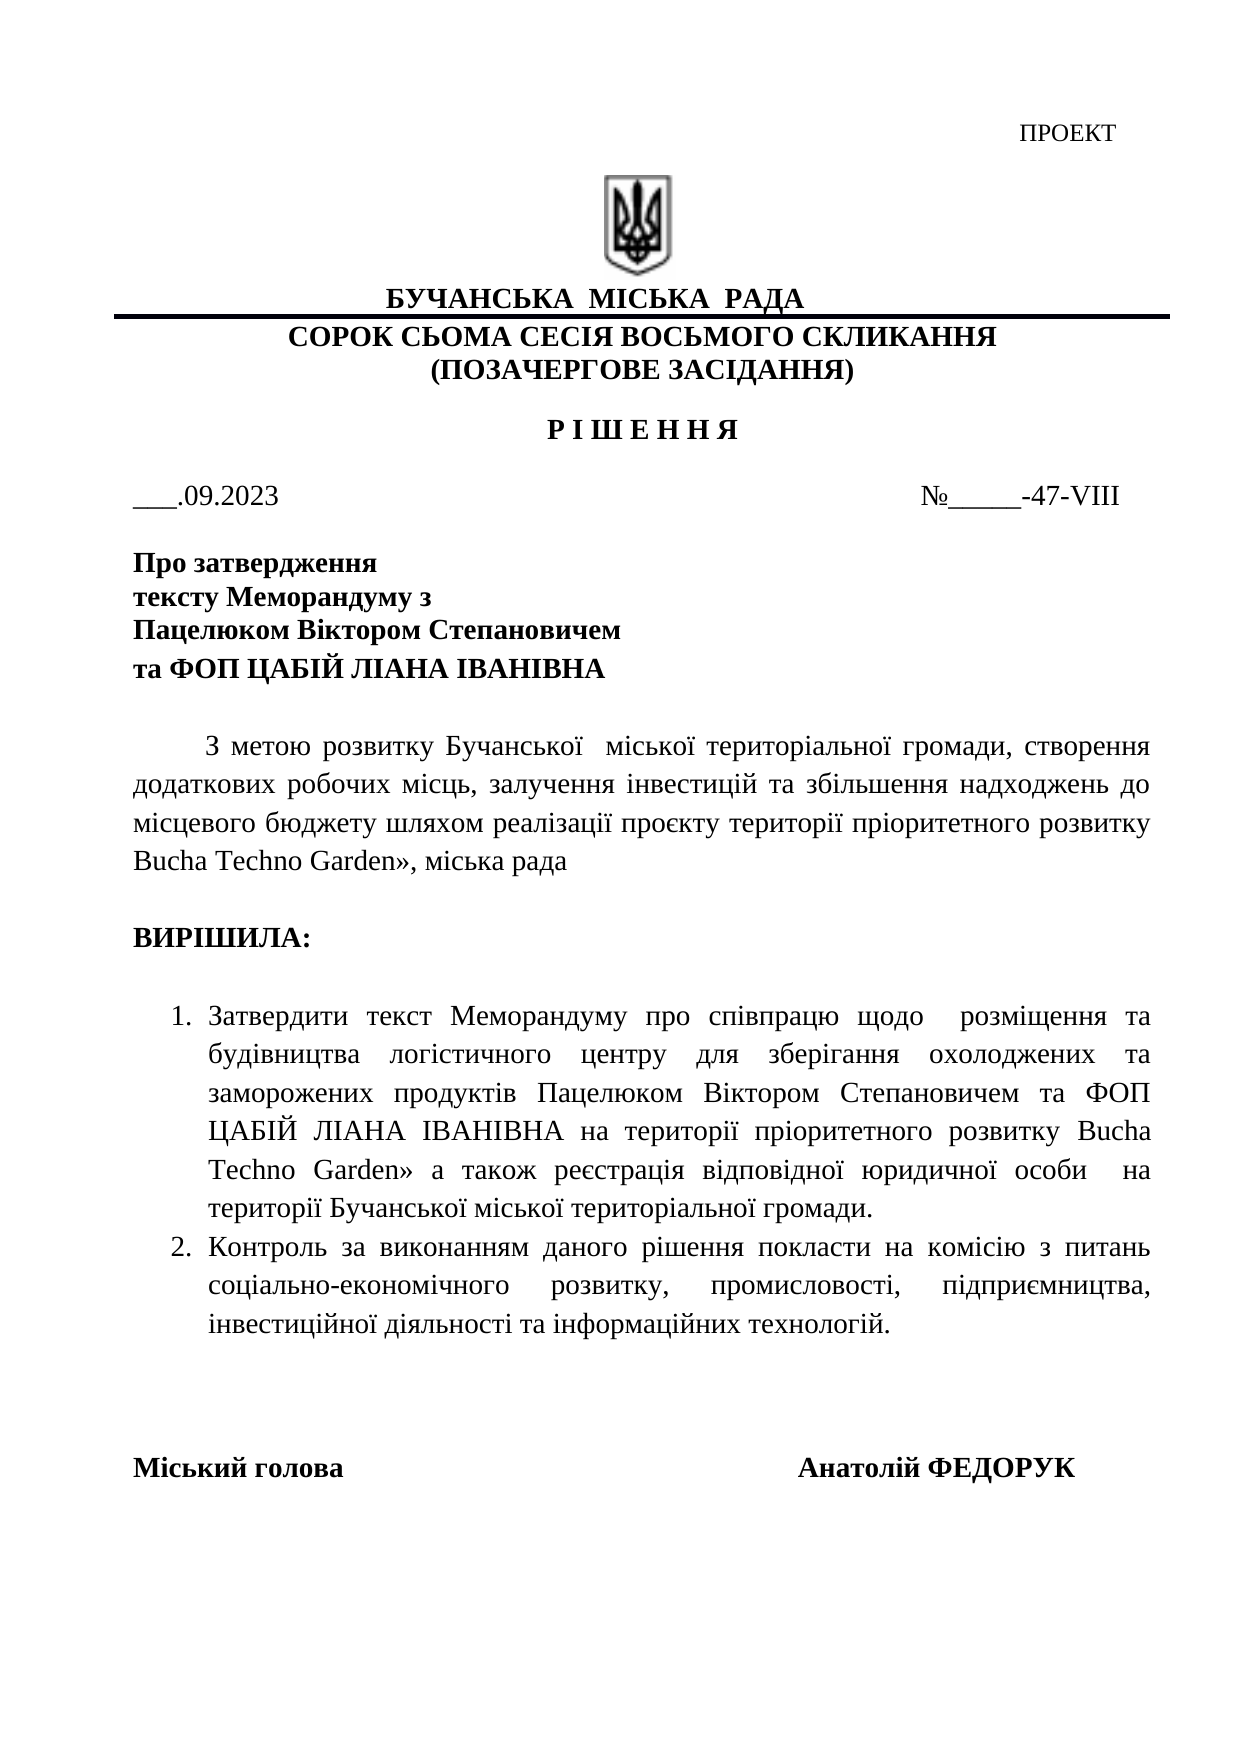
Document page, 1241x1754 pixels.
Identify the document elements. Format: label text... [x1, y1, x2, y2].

text ВИРІШИЛА: [133, 921, 1152, 954]
text тексту Меморандуму з [133, 579, 1152, 612]
text та ФОП ЦАБІЙ ЛІАНА ІВАНІВНА [133, 651, 1152, 684]
text Міський голова Анатолій ФЕДОРУК [133, 1450, 1152, 1484]
list Затвердити текст Меморандуму про співпрацю щодо розміщення та будівництва логістичного центру для зберігання охолоджених та заморожених продуктів Пацелюком Віктором Степановичем та ФОП ЦАБІЙ ЛІАНА ІВАНІВНА на території пріоритетного розвитку Bucha Techno Garden» а також реєстрація відповідної юридичної особи на території Бучанської міської територіальної громади. [170, 998, 1152, 1224]
text Пацелюком Віктором Степановичем [133, 612, 1152, 646]
table_header СОРОК СЬОМА СЕСІЯ ВОСЬМОГО СКЛИКАННЯ (ПОЗАЧЕРГОВЕ ЗАСІДАННЯ) Р І Ш Е Н Н Я [114, 319, 1170, 444]
text ПРОЕКТ [1019, 118, 1152, 147]
text БУЧАНСЬКА МІСЬКА РАДА [38, 285, 1152, 314]
text З метою розвитку Бучанської міської територіальної громади, створення додаткових робочих місць, залучення інвестицій та збільшення надходжень до місцевого бюджету шляхом реалізації проєкту території пріоритетного розвитку Bucha Techno Garden», міська рада [133, 728, 1152, 877]
text Про затвердження [133, 545, 1152, 579]
list Контроль за виконанням даного рішення покласти на комісію з питань соціально-економічного розвитку, промисловості, підприємництва, інвестиційної діяльності та інформаційних технологій. [170, 1229, 1152, 1339]
text ___.09.2023 №_____-47-VIII [133, 478, 1152, 512]
